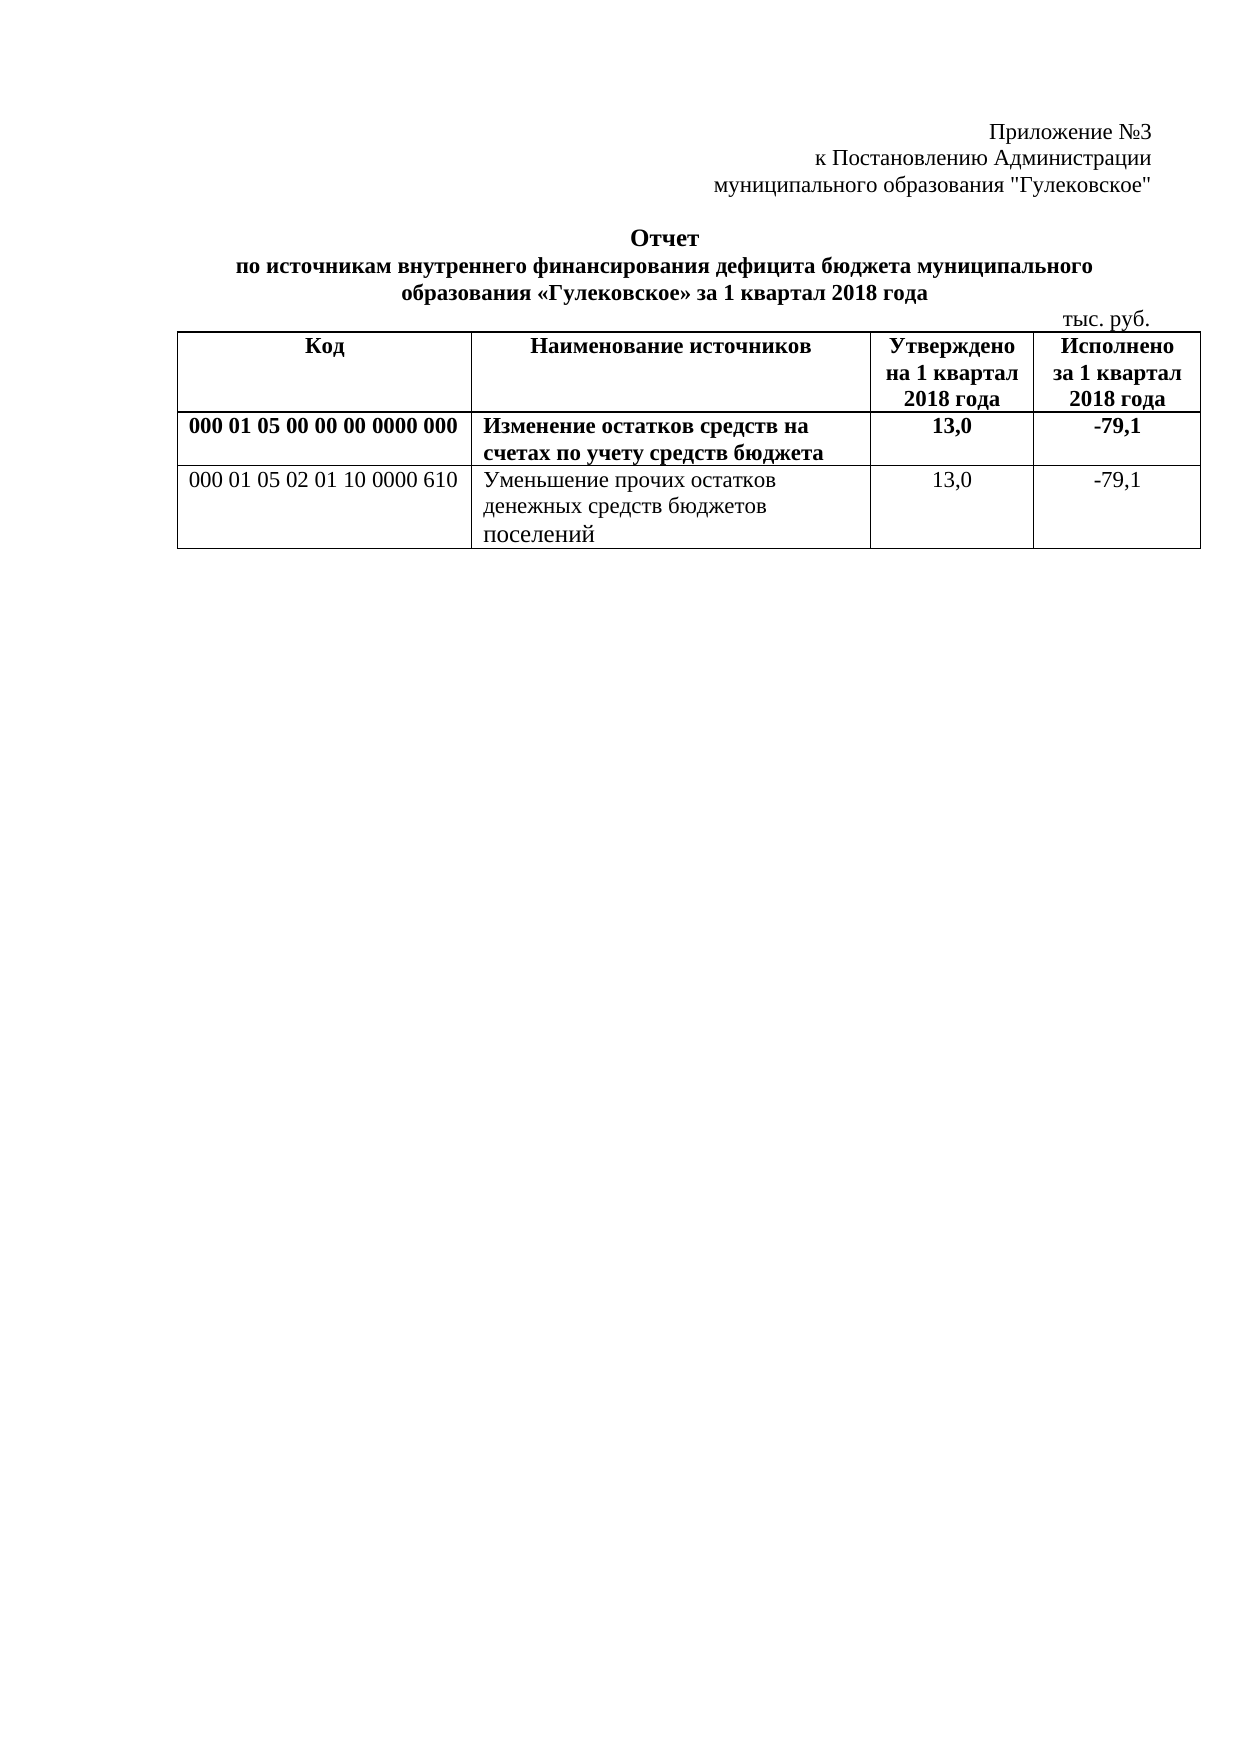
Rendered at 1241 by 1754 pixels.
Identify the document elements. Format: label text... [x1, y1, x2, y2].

table_header Утверждено на 1 квартал 2018 года [871, 333, 1033, 411]
table_cell Изменение остатков средств на счетах по учету средств бюджета [472, 413, 870, 465]
table_cell 000 01 05 02 01 10 0000 610 [178, 466, 471, 548]
text Приложение №3 [177, 118, 1152, 144]
text тыс. руб. [988, 305, 1152, 331]
table_cell 13,0 [871, 413, 1033, 465]
table_header Исполнено за 1 квартал 2018 года [1034, 333, 1200, 411]
table_cell Уменьшение прочих остатков денежных средств бюджетов поселений [472, 466, 870, 548]
text по источникам внутреннего финансирования дефицита бюджета муниципального образования «Гулековское» за 1 квартал 2018 года [177, 252, 1152, 305]
table_cell -79,1 [1034, 413, 1200, 465]
text Отчет [177, 223, 1152, 252]
text муниципального образования "Гулековское" [177, 171, 1152, 197]
table_cell 13,0 [871, 466, 1033, 548]
table_cell 000 01 05 00 00 00 0000 000 [178, 413, 471, 465]
table_header Код [178, 333, 471, 411]
text к Постановлению Администрации [177, 144, 1152, 171]
table_cell -79,1 [1034, 466, 1200, 548]
table_header Наименование источников [472, 333, 870, 411]
